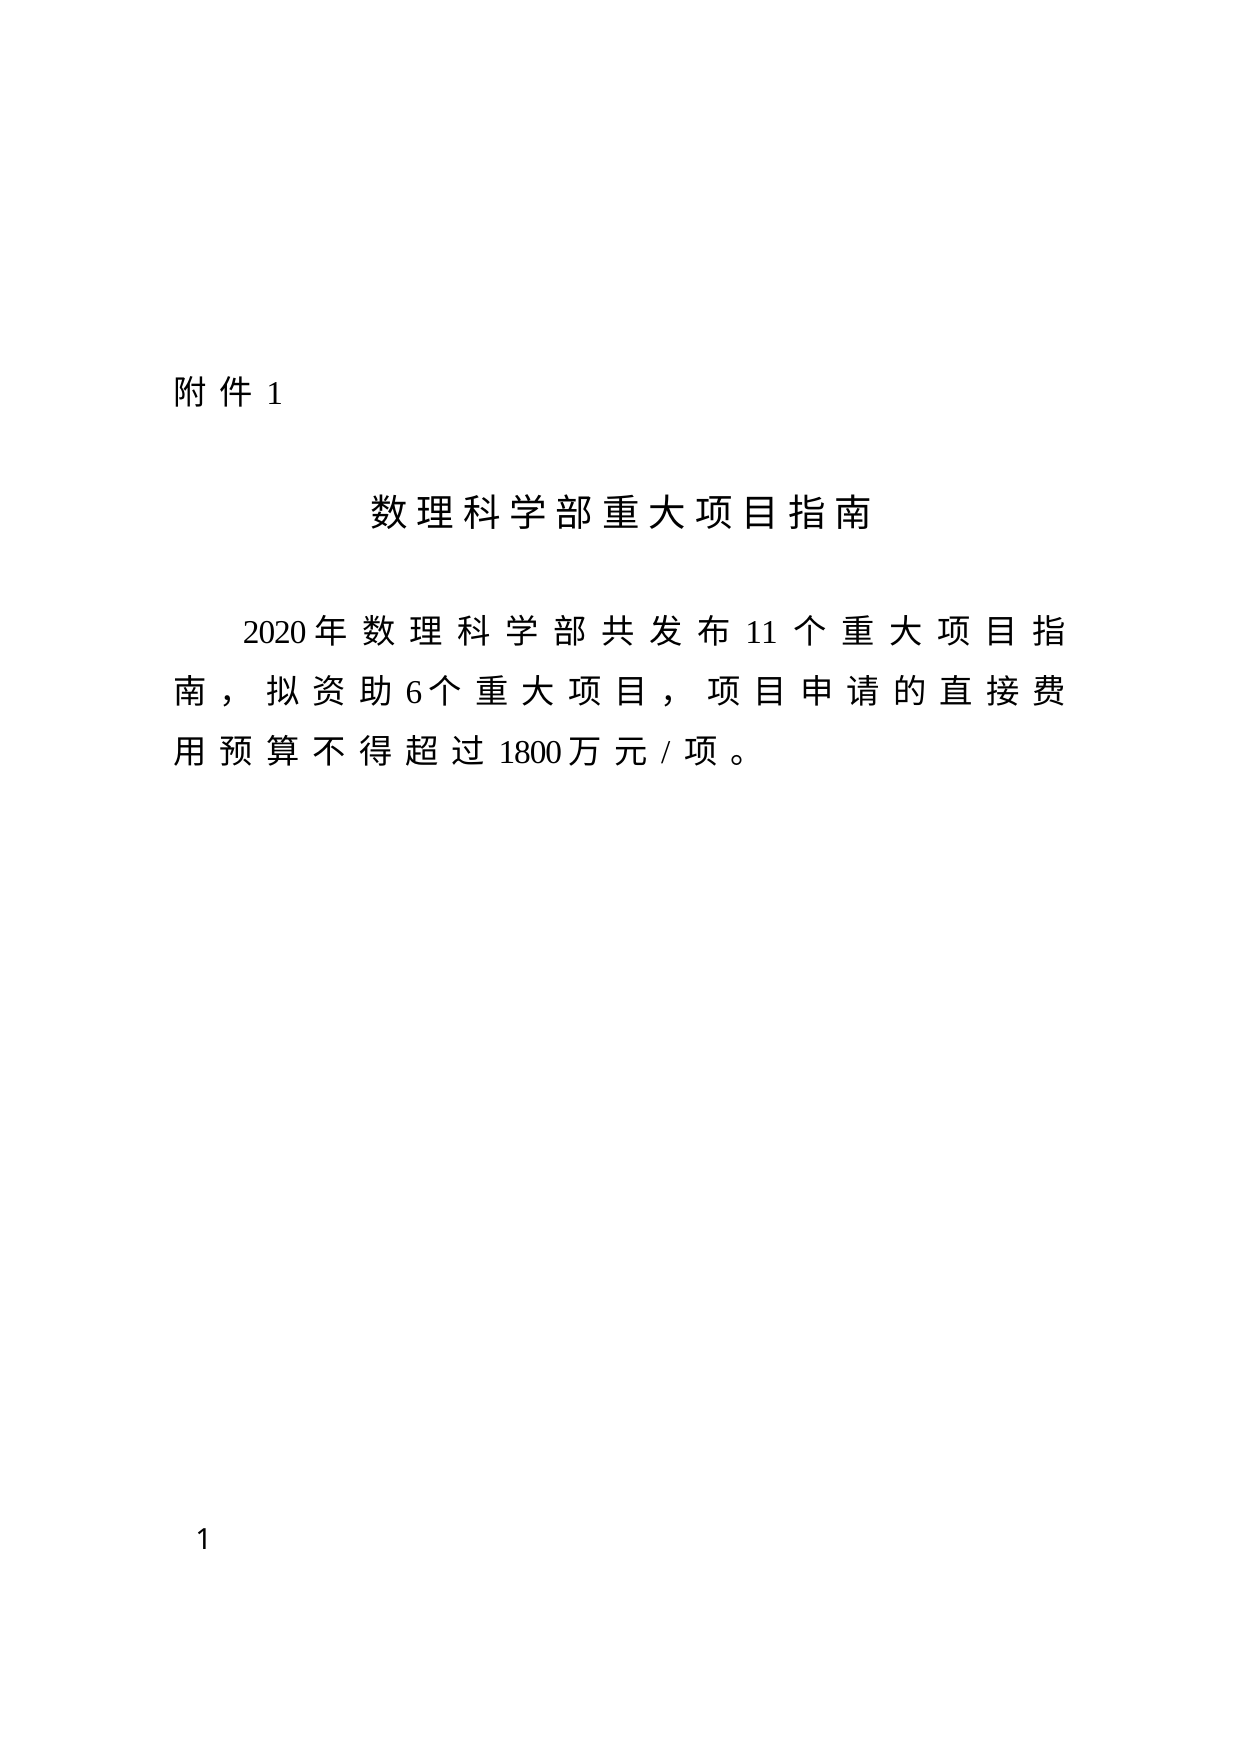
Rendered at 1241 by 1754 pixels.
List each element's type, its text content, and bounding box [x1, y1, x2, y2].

text 附件1 [173, 360, 1079, 420]
text 数理科学部重大项目指南 [173, 480, 1079, 539]
text 2020年数理科学部共发布11个重大项目指南，拟资助6个重大项目，项目申请的直接费用预算不得超过1800万元/项。 [173, 599, 1079, 779]
